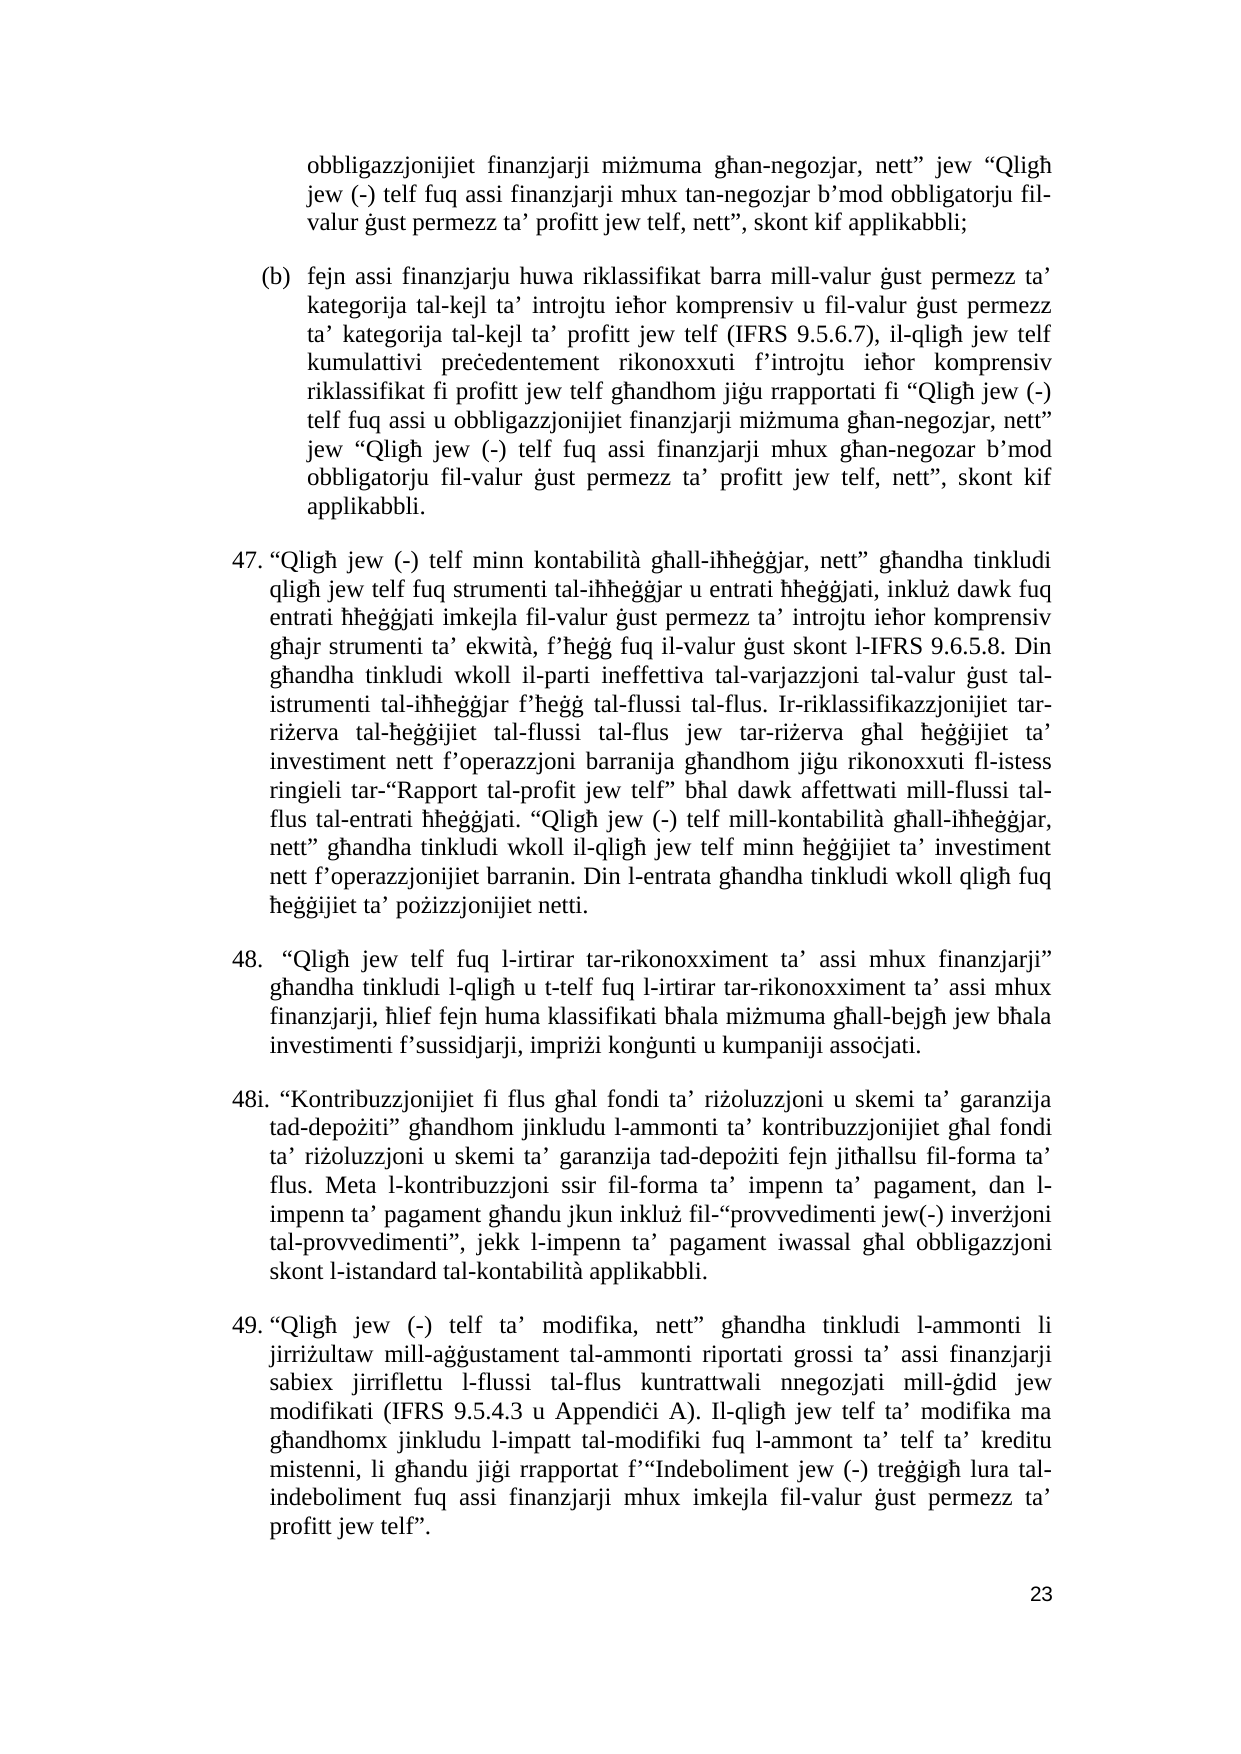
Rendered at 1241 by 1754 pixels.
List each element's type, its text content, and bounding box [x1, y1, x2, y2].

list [261, 150, 1053, 236]
text “Qligħ jew (-) telf ta’ modifika, nett” għandha tinkludi l-ammonti li jirriżultaw mill-aġġustament tal-ammonti riportati grossi ta’ assi finanzjarji sabiex jirriflettu l-flussi tal-flus kuntrattwali nnegozjati mill-ġdid jew modifikati (IFRS 9.5.4.3 u Appendiċi A). Il-qligħ jew telf ta’ modifika ma għandhomx jinkludu l-impatt tal-modifiki fuq l-ammont ta’ telf ta’ kreditu mistenni, li għandu jiġi rrapportat f’“Indeboliment jew (-) treġġigħ lura tal-indeboliment fuq assi finanzjarji mhux imkejla fil-valur ġust permezz ta’ profitt jew telf”. [232, 1310, 1053, 1540]
text “Qligħ jew (-) telf minn kontabilità għall-iħħeġġjar, nett” għandha tinkludi qligħ jew telf fuq strumenti tal-iħħeġġjar u entrati ħħeġġjati, inkluż dawk fuq entrati ħħeġġjati imkejla fil-valur ġust permezz ta’ introjtu ieħor komprensiv għajr strumenti ta’ ekwità, f’ħeġġ fuq il-valur ġust skont l-IFRS 9.6.5.8. Din għandha tinkludi wkoll il-parti ineffettiva tal-varjazzjoni tal-valur ġust tal-istrumenti tal-iħħeġġjar f’ħeġġ tal-flussi tal-flus. Ir-riklassifikazzjonijiet tar-riżerva tal-ħeġġijiet tal-flussi tal-flus jew tar-riżerva għal ħeġġijiet ta’ investiment nett f’operazzjoni barranija għandhom jiġu rikonoxxuti fl-istess ringieli tar-“Rapport tal-profit jew telf” bħal dawk affettwati mill-flussi tal-flus tal-entrati ħħeġġjati. “Qligħ jew (-) telf mill-kontabilità għall-iħħeġġjar, nett” għandha tinkludi wkoll il-qligħ jew telf minn ħeġġijiet ta’ investiment nett f’operazzjonijiet barranin. Din l-entrata għandha tinkludi wkoll qligħ fuq ħeġġijiet ta’ pożizzjonijiet netti. [232, 545, 1053, 919]
text “Qligħ jew telf fuq l-irtirar tar-rikonoxximent ta’ assi mhux finanzjarji” għandha tinkludi l-qligħ u t-telf fuq l-irtirar tar-rikonoxximent ta’ assi mhux finanzjarji, ħlief fejn huma klassifikati bħala miżmuma għall-bejgħ jew bħala investimenti f’sussidjarji, impriżi konġunti u kumpaniji assoċjati. [232, 944, 1053, 1059]
list 48i. “Kontribuzzjonijiet fi flus għal fondi ta’ riżoluzzjoni u skemi ta’ garanzija tad-depożiti” għandhom jinkludu l-ammonti ta’ kontribuzzjonijiet għal fondi ta’ riżoluzzjoni u skemi ta’ garanzija tad-depożiti fejn jitħallsu fil-forma ta’ flus. Meta l-kontribuzzjoni ssir fil-forma ta’ impenn ta’ pagament, dan l-impenn ta’ pagament għandu jkun inkluż fil-“provvedimenti jew(-) inverżjoni tal-provvedimenti”, jekk l-impenn ta’ pagament iwassal għal obbligazzjoni skont l-istandard tal-kontabilità applikabbli. [232, 1084, 1053, 1285]
list fejn assi finanzjarju huwa riklassifikat barra mill-valur ġust permezz ta’ kategorija tal-kejl ta’ introjtu ieħor komprensiv u fil-valur ġust permezz ta’ kategorija tal-kejl ta’ profitt jew telf (IFRS 9.5.6.7), il-qligħ jew telf kumulattivi preċedentement rikonoxxuti f’introjtu ieħor komprensiv riklassifikat fi profitt jew telf għandhom jiġu rrapportati fi “Qligħ jew (-) telf fuq assi u obbligazzjonijiet finanzjarji miżmuma għan-negozjar, nett” jew “Qligħ jew (-) telf fuq assi finanzjarji mhux għan-negozar b’mod obbligatorju fil-valur ġust permezz ta’ profitt jew telf, nett”, skont kif applikabbli. [261, 261, 1053, 520]
